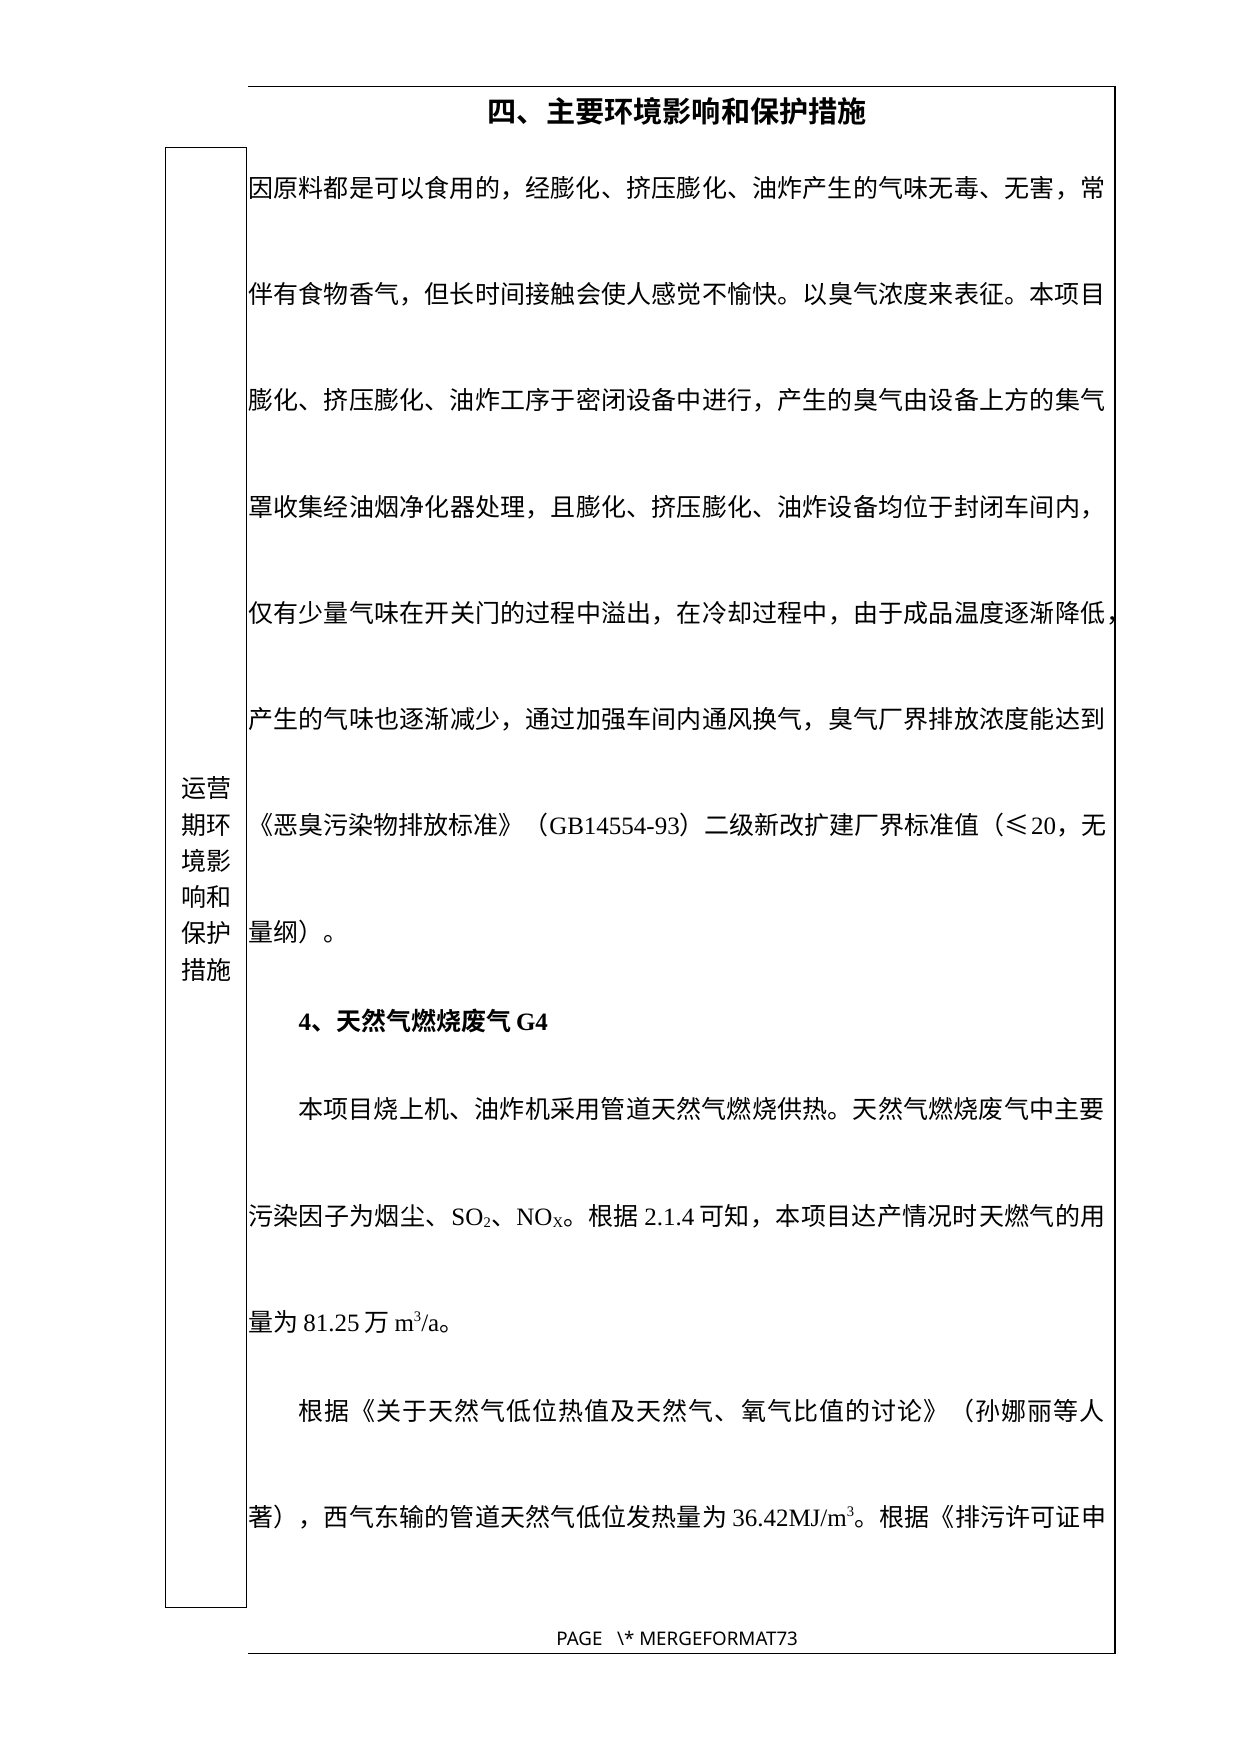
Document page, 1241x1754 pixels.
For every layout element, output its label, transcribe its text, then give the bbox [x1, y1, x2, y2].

text 本项目烧上机、油炸机采用管道天然气燃烧供热。天然气燃烧废气中主要污染因子为烟尘、SO2、NOX。根据2.1.4可知，本项目达产情况时天燃气的用量为81.25万m3/a。 [248, 1073, 1106, 1356]
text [248, 151, 1106, 966]
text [248, 1374, 1106, 1551]
text 4、天然气燃烧废气G4 [248, 984, 1106, 1054]
